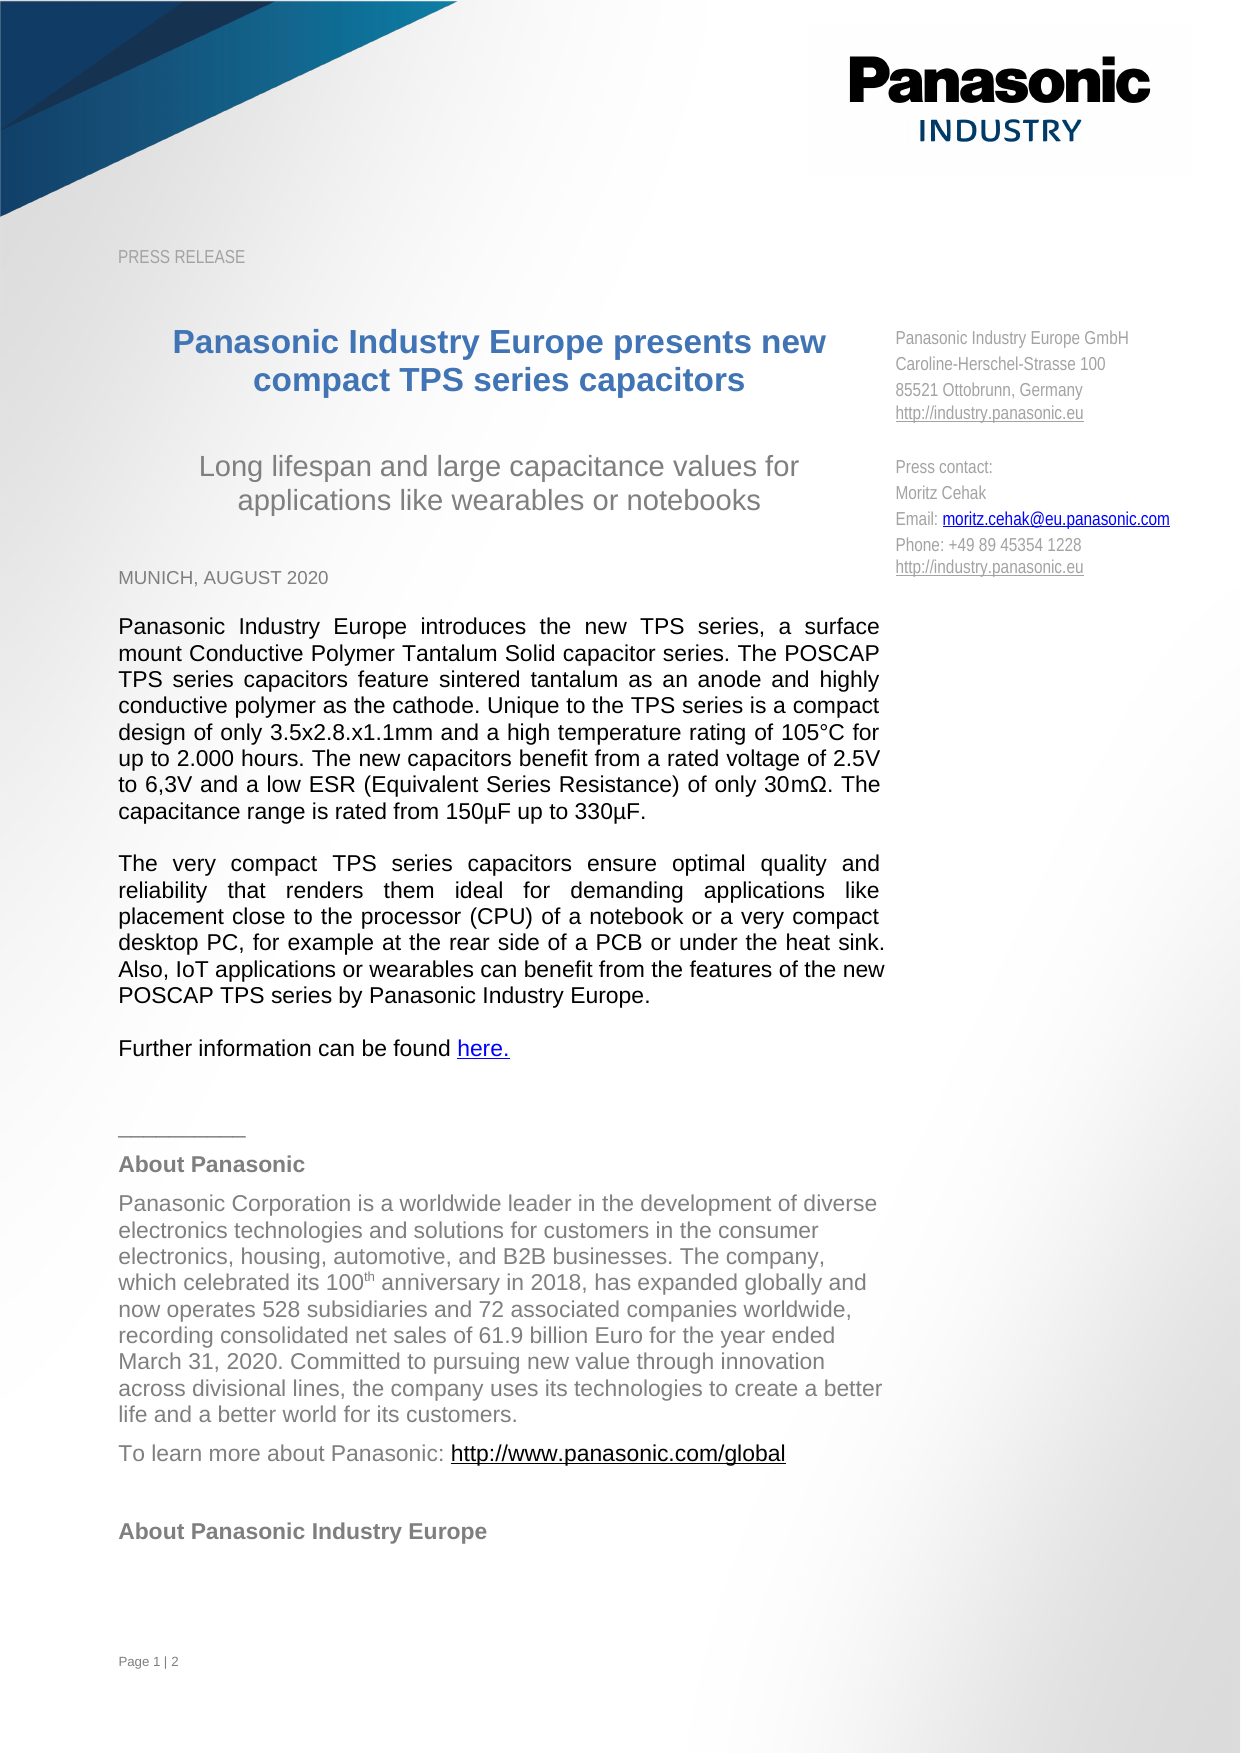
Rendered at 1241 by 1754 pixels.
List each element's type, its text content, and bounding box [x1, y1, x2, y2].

text Munich, August 2020 [118, 567, 886, 588]
text The very compact TPS series capacitors ensure optimal quality and reliability that renders them ideal for demanding applications like placement close to the processor (CPU) of a notebook or a very compact desktop PC, for example at the rear side of a PCB or under the heat sink. Also, IoT applications or wearables can benefit from the features of the new POSCAP TPS series by Panasonic Industry Europe. [118, 850, 886, 1008]
text Panasonic Industry Europe introduces the new TPS series, a surface mount Conductive Polymer Tantalum Solid capacitor series. The POSCAP TPS series capacitors feature sintered tantalum as an anode and highly conductive polymer as the cathode. Unique to the TPS series is a compact design of only 3.5x2.8.x1.1mm and a high temperature rating of 105°C for up to 2.000 hours. The new capacitors benefit from a rated voltage of 2.5V to 6,3V and a low ESR (Equivalent Series Resistance) of only 30mΩ. The capacitance range is rated from 150µF up to 330µF. [118, 613, 886, 824]
text Panasonic Corporation is a worldwide leader in the development of diverse electronics technologies and solutions for customers in the consumer electronics, housing, automotive, and B2B businesses. The company, which celebrated its 100th anniversary in 2018, has expanded globally and now operates 528 subsidiaries and 72 associated companies worldwide, recording consolidated net sales of 61.9 billion Euro for the year ended March 31, 2020. Committed to pursuing new value through innovation across divisional lines, the company uses its technologies to create a better life and a better world for its customers. [118, 1190, 886, 1427]
picture [0, 0, 1241, 1753]
text About Panasonic Industry Europe [118, 1518, 886, 1544]
text Panasonic Industry Europe presents new compact TPS series capacitors [118, 322, 886, 398]
text About Panasonic [118, 1151, 886, 1178]
text Further information can be found here. [118, 1035, 886, 1061]
text To learn more about Panasonic: http://www.panasonic.com/global [118, 1440, 886, 1466]
text __________ [118, 1112, 886, 1139]
text Long lifespan and large capacitance values for applications like wearables or notebooks [118, 411, 886, 517]
